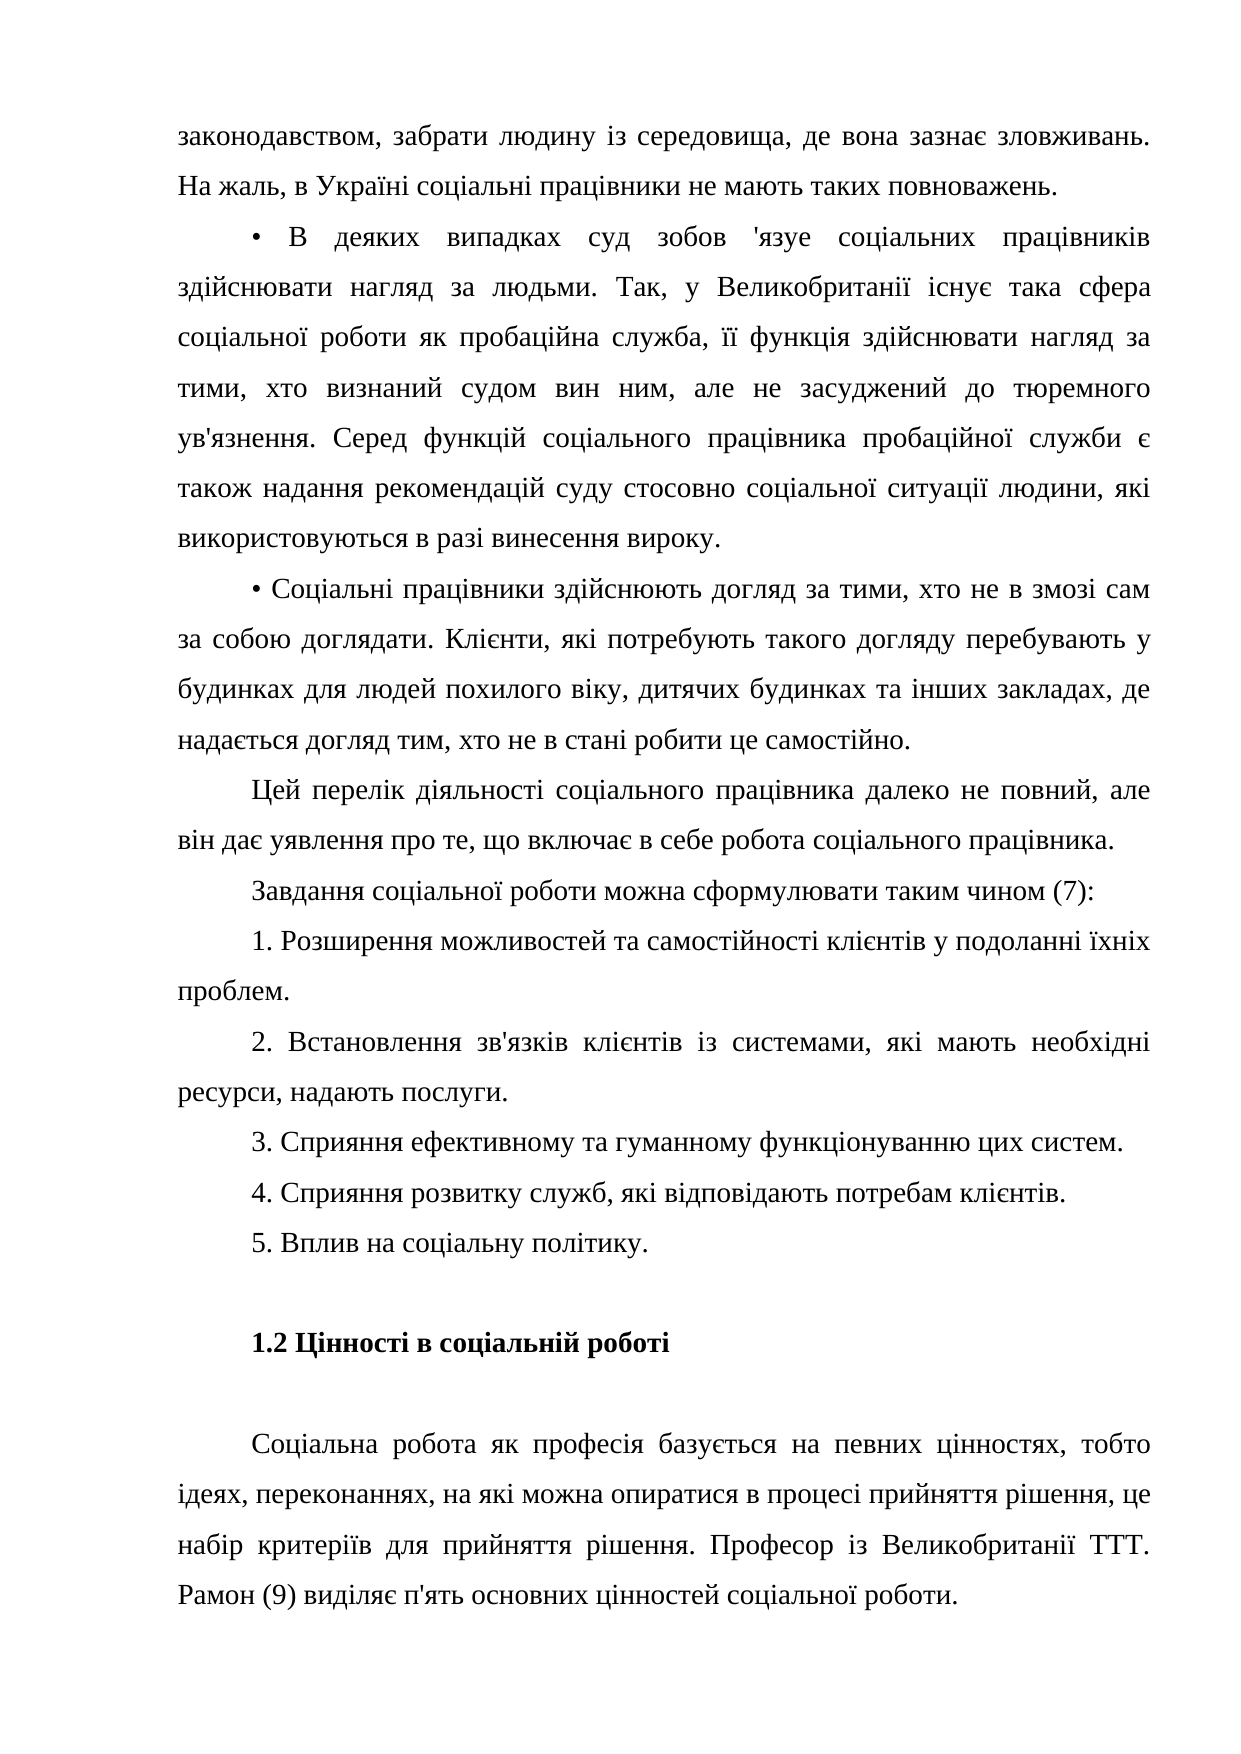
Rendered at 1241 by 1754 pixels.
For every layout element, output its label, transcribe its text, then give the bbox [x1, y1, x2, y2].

text Соціальна робота як професія базується на певних цінностях, тобто ідеях, переконаннях, на які можна опиратися в процесі прийняття рішення, це набір критеріїв для прийняття рішення. Професор із Великобританії ТТТ. Рамон (9) виділяє п'ять основних цінностей соціальної роботи. [177, 1426, 1152, 1611]
text 2. Встановлення зв'язків клієнтів із системами, які мають необхідні ресурси, надають послуги. [177, 1024, 1152, 1108]
text • В деяких випадках суд зобов 'язуе соціальних працівників здійснювати нагляд за людьми. Так, у Великобританії існує така сфера соціальної роботи як пробаційна служба, її функція здійснювати нагляд за тими, хто визнаний судом вин ним, але не засуджений до тюремного ув'язнення. Серед функцій соціального працівника пробаційної служби є також надання рекомендацій суду стосовно соціальної ситуації людини, які використовуються в разі винесення вироку. [177, 219, 1152, 554]
text • Соціальні працівники здійснюють догляд за тими, хто не в змозі сам за собою доглядати. Клієнти, які потребують такого догляду перебувають у будинках для людей похилого віку, дитячих будинках та інших закладах, де надається догляд тим, хто не в стані робити це самостійно. [177, 571, 1152, 755]
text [177, 118, 1152, 202]
text Завдання соціальної роботи можна сформулювати таким чином (7): [177, 873, 1152, 906]
text 3. Сприяння ефективному та гуманному функціонуванню цих систем. [177, 1124, 1152, 1158]
text 4. Сприяння розвитку служб, які відповідають потребам клієнтів. [177, 1175, 1152, 1208]
text Цей перелік діяльності соціального працівника далеко не повний, але він дає уявлення про те, що включає в себе робота соціального працівника. [177, 772, 1152, 856]
text 1.2 Цінності в соціальній роботі [177, 1326, 1152, 1359]
text 1. Розширення можливостей та самостійності клієнтів у подоланні їхніх проблем. [177, 923, 1152, 1007]
text 5. Вплив на соціальну політику. [177, 1225, 1152, 1258]
